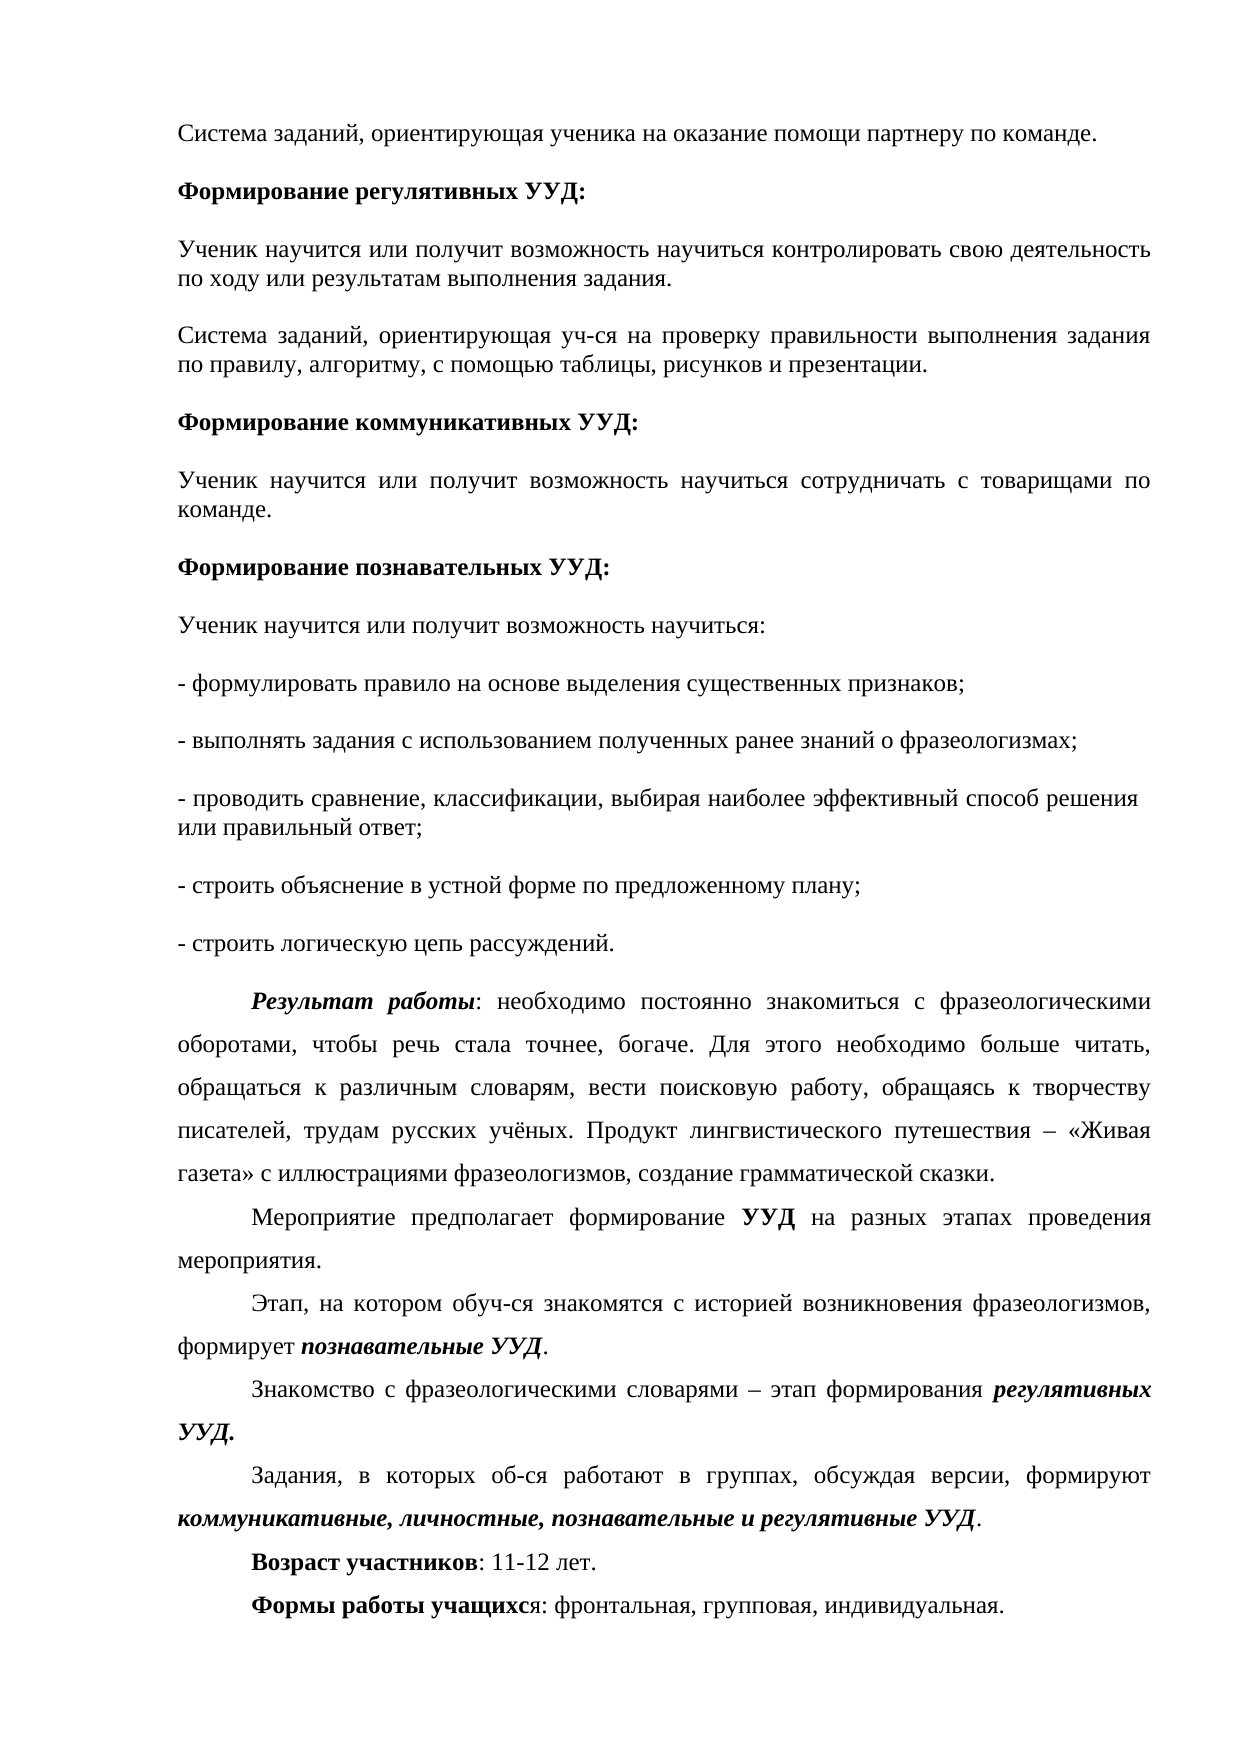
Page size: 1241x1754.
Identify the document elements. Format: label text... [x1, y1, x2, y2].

text Формирование познавательных УУД: [177, 552, 1152, 581]
text - строить логическую цепь рассуждений. [177, 928, 1152, 957]
text Система заданий, ориентирующая уч-ся на проверку правильности выполнения задания по правилу, алгоритму, с помощью таблицы, рисунков и презентации. [177, 321, 1152, 378]
text Система заданий, ориентирующая ученика на оказание помощи партнеру по команде. [177, 118, 1152, 147]
text Ученик научится или получит возможность научиться сотрудничать с товарищами по команде. [177, 465, 1152, 523]
text Ученик научится или получит возможность научиться контролировать свою деятельность по ходу или результатам выполнения задания. [177, 234, 1152, 291]
text Результат работы: необходимо постоянно знакомиться с фразеологическими оборотами, чтобы речь стала точнее, богаче. Для этого необходимо больше читать, обращаться к различным словарям, вести поисковую работу, обращаясь к творчеству писателей, трудам русских учёных. Продукт лингвистического путешествия – «Живая газета» с иллюстрациями фразеологизмов, создание грамматической сказки. [177, 986, 1152, 1187]
text - строить объяснение в устной форме по предложенному плану; [177, 870, 1152, 899]
text Знакомство с фразеологическими словарями – этап формирования регулятивных УУД. [177, 1374, 1152, 1446]
text Формирование коммуникативных УУД: [177, 407, 1152, 436]
text - выполнять задания с использованием полученных ранее знаний о фразеологизмах; [177, 726, 1152, 754]
text - формулировать правило на основе выделения существенных признаков; [177, 668, 1152, 696]
text Ученик научится или получит возможность научиться: [177, 610, 1152, 638]
text Задания, в которых об-ся работают в группах, обсуждая версии, формируют коммуникативные, личностные, познавательные и регулятивные УУД. [177, 1460, 1152, 1532]
text - проводить сравнение, классификации, выбирая наиболее эффективный способ решения или правильный ответ; [177, 783, 1152, 841]
text Мероприятие предполагает формирование УУД на разных этапах проведения мероприятия. [177, 1202, 1152, 1273]
text Возраст участников: 11-12 лет. [177, 1547, 1152, 1575]
text Формирование регулятивных УУД: [177, 176, 1152, 205]
text Этап, на котором обуч-ся знакомятся с историей возникновения фразеологизмов, формирует познавательные УУД. [177, 1288, 1152, 1360]
text Формы работы учащихся: фронтальная, групповая, индивидуальная. [177, 1590, 1152, 1618]
